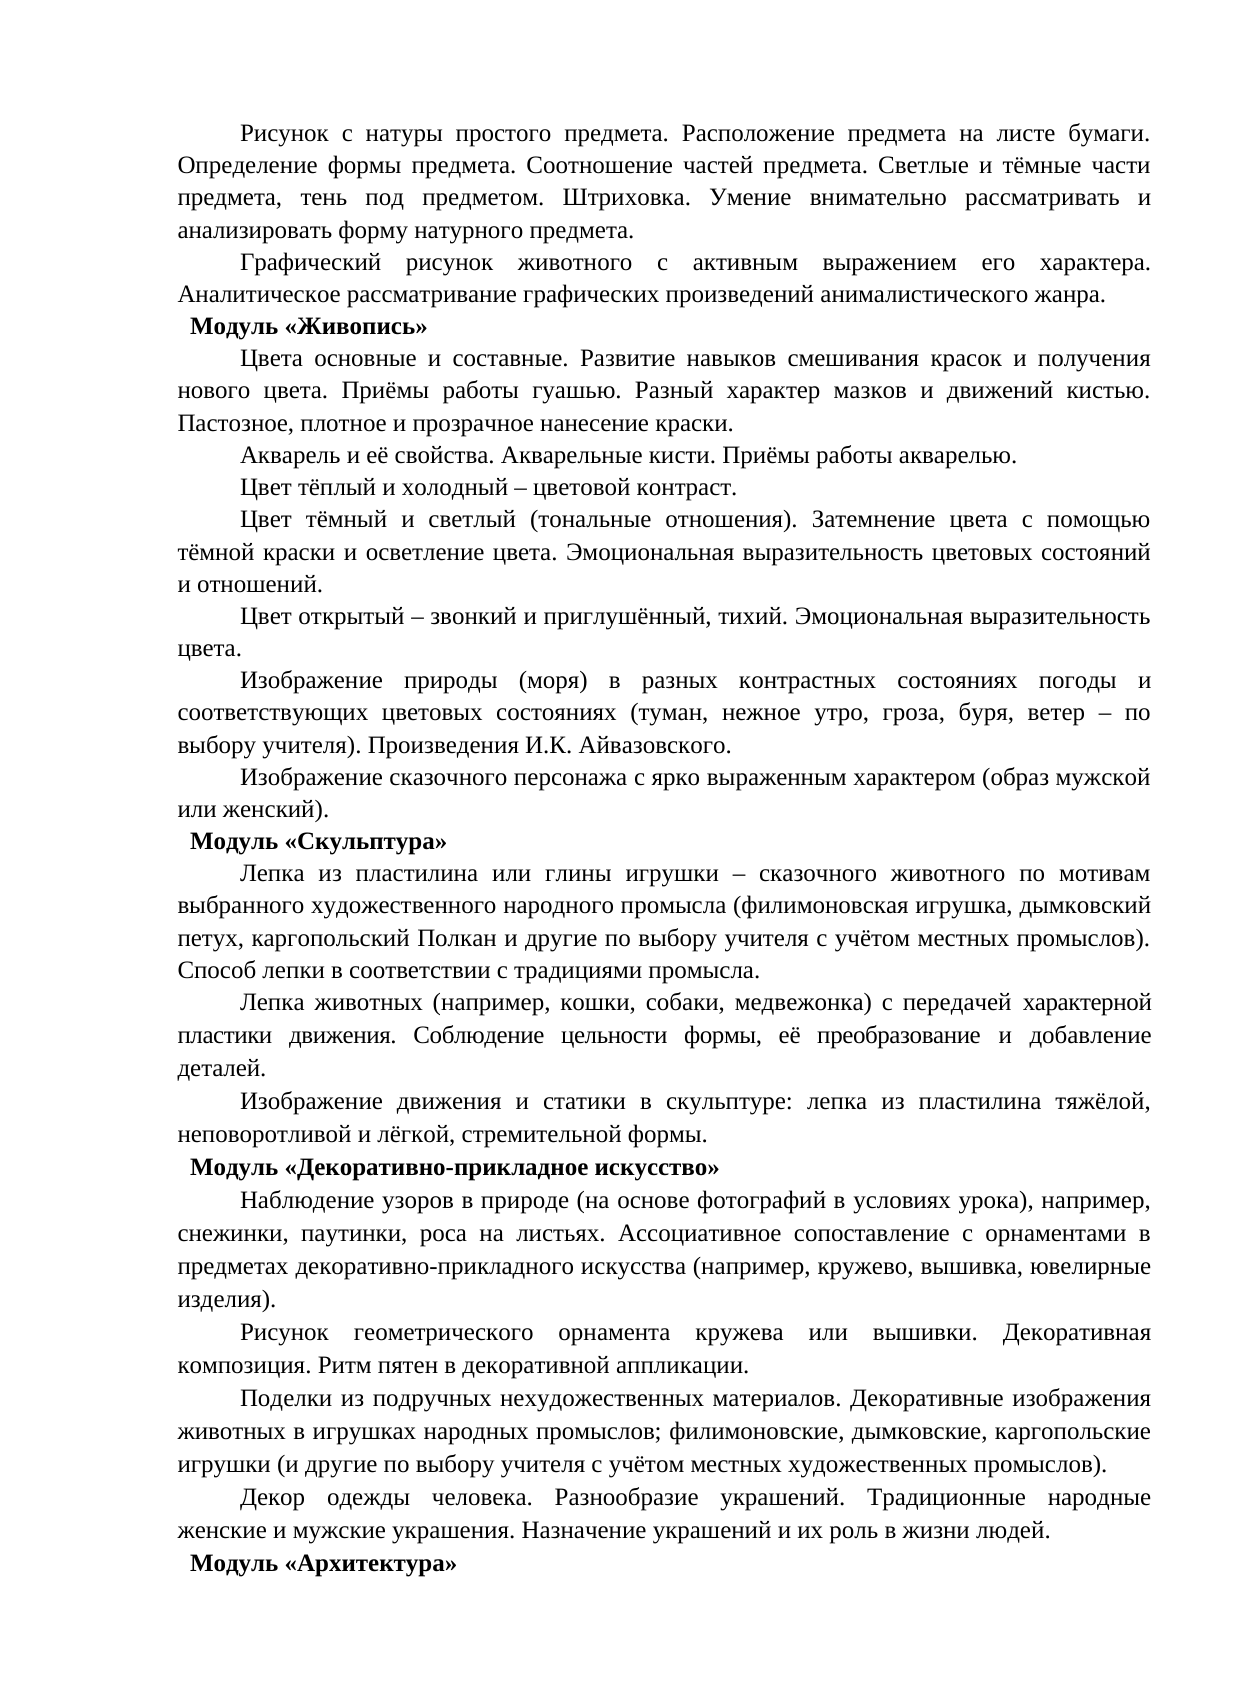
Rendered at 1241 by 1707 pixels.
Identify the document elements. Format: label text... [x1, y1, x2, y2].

text Цвета основные и составные. Развитие навыков смешивания красок и получения нового цвета. Приёмы работы гуашью. Разный характер мазков и движений кистью. Пастозное, плотное и прозрачное нанесение краски. [177, 343, 1152, 437]
text Поделки из подручных нехудожественных материалов. Декоративные изображения животных в игрушках народных промыслов; филимоновские, дымковские, каргопольские игрушки (и другие по выбору учителя с учётом местных художественных промыслов). [177, 1383, 1152, 1478]
text Изображение сказочного персонажа с ярко выраженным характером (образ мужской или женский). [177, 762, 1152, 823]
text Изображение природы (моря) в разных контрастных состояниях погоды и соответствующих цветовых состояниях (туман, нежное утро, гроза, буря, ветер – по выбору учителя). Произведения И.К. Айвазовского. [177, 665, 1152, 758]
text Модуль «Скульптура» [190, 826, 1152, 855]
text Наблюдение узоров в природе (на основе фотографий в условиях урока), например, снежинки, паутинки, роса на листьях. Ассоциативное сопоставление с орнаментами в предметах декоративно-прикладного искусства (например, кружево, вышивка, ювелирные изделия). [177, 1185, 1152, 1313]
text Модуль «Живопись» [190, 311, 1152, 340]
text Рисунок геометрического орнамента кружева или вышивки. Декоративная композиция. Ритм пятен в декоративной аппликации. [177, 1317, 1152, 1379]
text Лепка животных (например, кошки, собаки, медвежонка) с передачей характерной пластики движения. Соблюдение цельности формы, её преобразование и добавление деталей. [177, 987, 1152, 1082]
text Изображение движения и статики в скульптуре: лепка из пластилина тяжёлой, неповоротливой и лёгкой, стремительной формы. [177, 1086, 1152, 1148]
text Рисунок с натуры простого предмета. Расположение предмета на листе бумаги. Определение формы предмета. Соотношение частей предмета. Светлые и тёмные части предмета, тень под предметом. Штриховка. Умение внимательно рассматривать и анализировать форму натурного предмета. [177, 118, 1152, 243]
text Цвет открытый – звонкий и приглушённый, тихий. Эмоциональная выразительность цвета. [177, 601, 1152, 662]
text Цвет тёплый и холодный – цветовой контраст. [177, 472, 1152, 501]
text Акварель и её свойства. Акварельные кисти. Приёмы работы акварелью. [177, 440, 1152, 469]
text Декор одежды человека. Разнообразие украшений. Традиционные народные женские и мужские украшения. Назначение украшений и их роль в жизни людей. [177, 1482, 1152, 1544]
text Графический рисунок животного с активным выражением его характера. Аналитическое рассматривание графических произведений анималистического жанра. [177, 247, 1152, 308]
text Модуль «Архитектура» [190, 1548, 1152, 1577]
text Лепка из пластилина или глины игрушки – сказочного животного по мотивам выбранного художественного народного промысла (филимоновская игрушка, дымковский петух, каргопольский Полкан и другие по выбору учителя с учётом местных промыслов). Способ лепки в соответствии с традициями промысла. [177, 858, 1152, 984]
text Цвет тёмный и светлый (тональные отношения). Затемнение цвета с помощью тёмной краски и осветление цвета. Эмоциональная выразительность цветовых состояний и отношений. [177, 504, 1152, 597]
text Модуль «Декоративно-прикладное искусство» [190, 1152, 1152, 1181]
